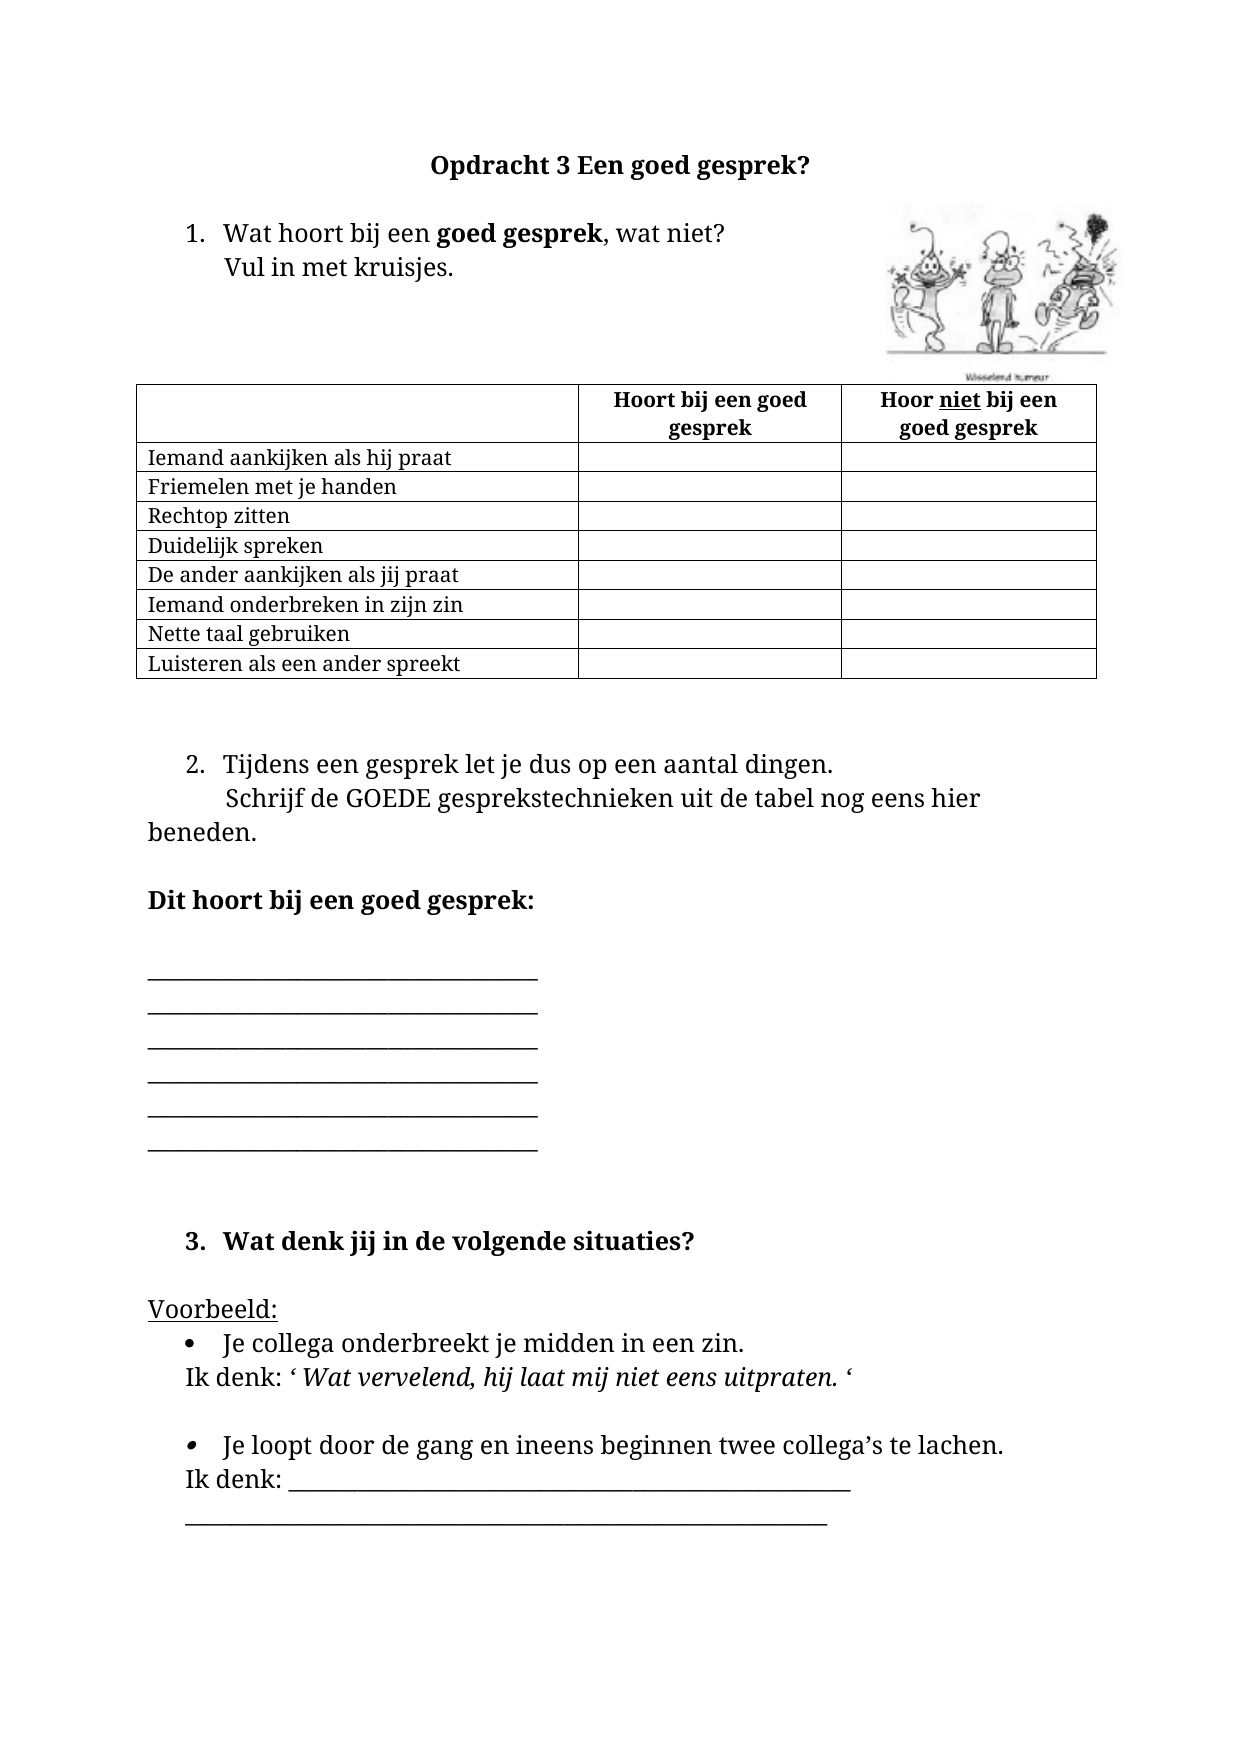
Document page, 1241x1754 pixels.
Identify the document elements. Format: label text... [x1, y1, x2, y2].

text Schrijf de GOEDE gesprekstechnieken uit de tabel nog eens hier beneden. [148, 781, 1093, 849]
table_cell Duidelijk spreken [137, 531, 578, 559]
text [185, 1462, 1093, 1496]
text Opdracht 3 Een goed gesprek? [148, 148, 1093, 182]
table_cell [579, 472, 841, 501]
table_cell [842, 590, 1096, 618]
table_cell [842, 472, 1096, 501]
table_cell Nette taal gebruiken [137, 620, 578, 648]
text ________________________________________________________ [185, 1496, 1093, 1530]
table_cell [579, 531, 841, 559]
table_cell [579, 443, 841, 471]
text Ik denk: ‘ Wat vervelend, hij laat mij niet eens uitpraten. ‘ [185, 1360, 1093, 1394]
text Dit hoort bij een goed gesprek: [148, 883, 1093, 917]
table_header [137, 385, 578, 442]
list Je loopt door de gang en ineens beginnen twee collega’s te lachen. [185, 1428, 1093, 1462]
table_cell [579, 620, 841, 648]
table_cell Luisteren als een ander spreekt [137, 649, 578, 677]
table_cell [842, 443, 1096, 471]
text __________________________________ [148, 1019, 1093, 1053]
table_cell [842, 531, 1096, 559]
text __________________________________ [148, 951, 1093, 985]
list Wat hoort bij een goed gesprek, wat niet? [185, 216, 878, 250]
table_cell [579, 590, 841, 618]
table_cell De ander aankijken als jij praat [137, 561, 578, 589]
table_cell Friemelen met je handen [137, 472, 578, 501]
list Tijdens een gesprek let je dus op een aantal dingen. [185, 747, 1093, 781]
text __________________________________ [148, 1087, 1093, 1121]
table_cell [842, 620, 1096, 648]
table_cell [842, 502, 1096, 530]
table_cell [579, 649, 841, 677]
table_cell Iemand aankijken als hij praat [137, 443, 578, 471]
table_header Hoor niet bij een goed gesprek [842, 385, 1096, 442]
list Je collega onderbreekt je midden in een zin. [185, 1326, 1093, 1360]
text Vul in met kruisjes. [185, 250, 878, 284]
table_cell [579, 502, 841, 530]
table_cell [579, 561, 841, 589]
list Wat denk jij in de volgende situaties? [185, 1223, 1093, 1258]
text __________________________________ [148, 1121, 1093, 1155]
table_header Hoort bij een goed gesprek [579, 385, 841, 442]
text __________________________________ [148, 1053, 1093, 1087]
table_cell [842, 561, 1096, 589]
text Voorbeeld: [148, 1292, 1093, 1326]
table_cell Rechtop zitten [137, 502, 578, 530]
table_cell Iemand onderbreken in zijn zin [137, 590, 578, 618]
table_cell [842, 649, 1096, 677]
text __________________________________ [148, 985, 1093, 1019]
